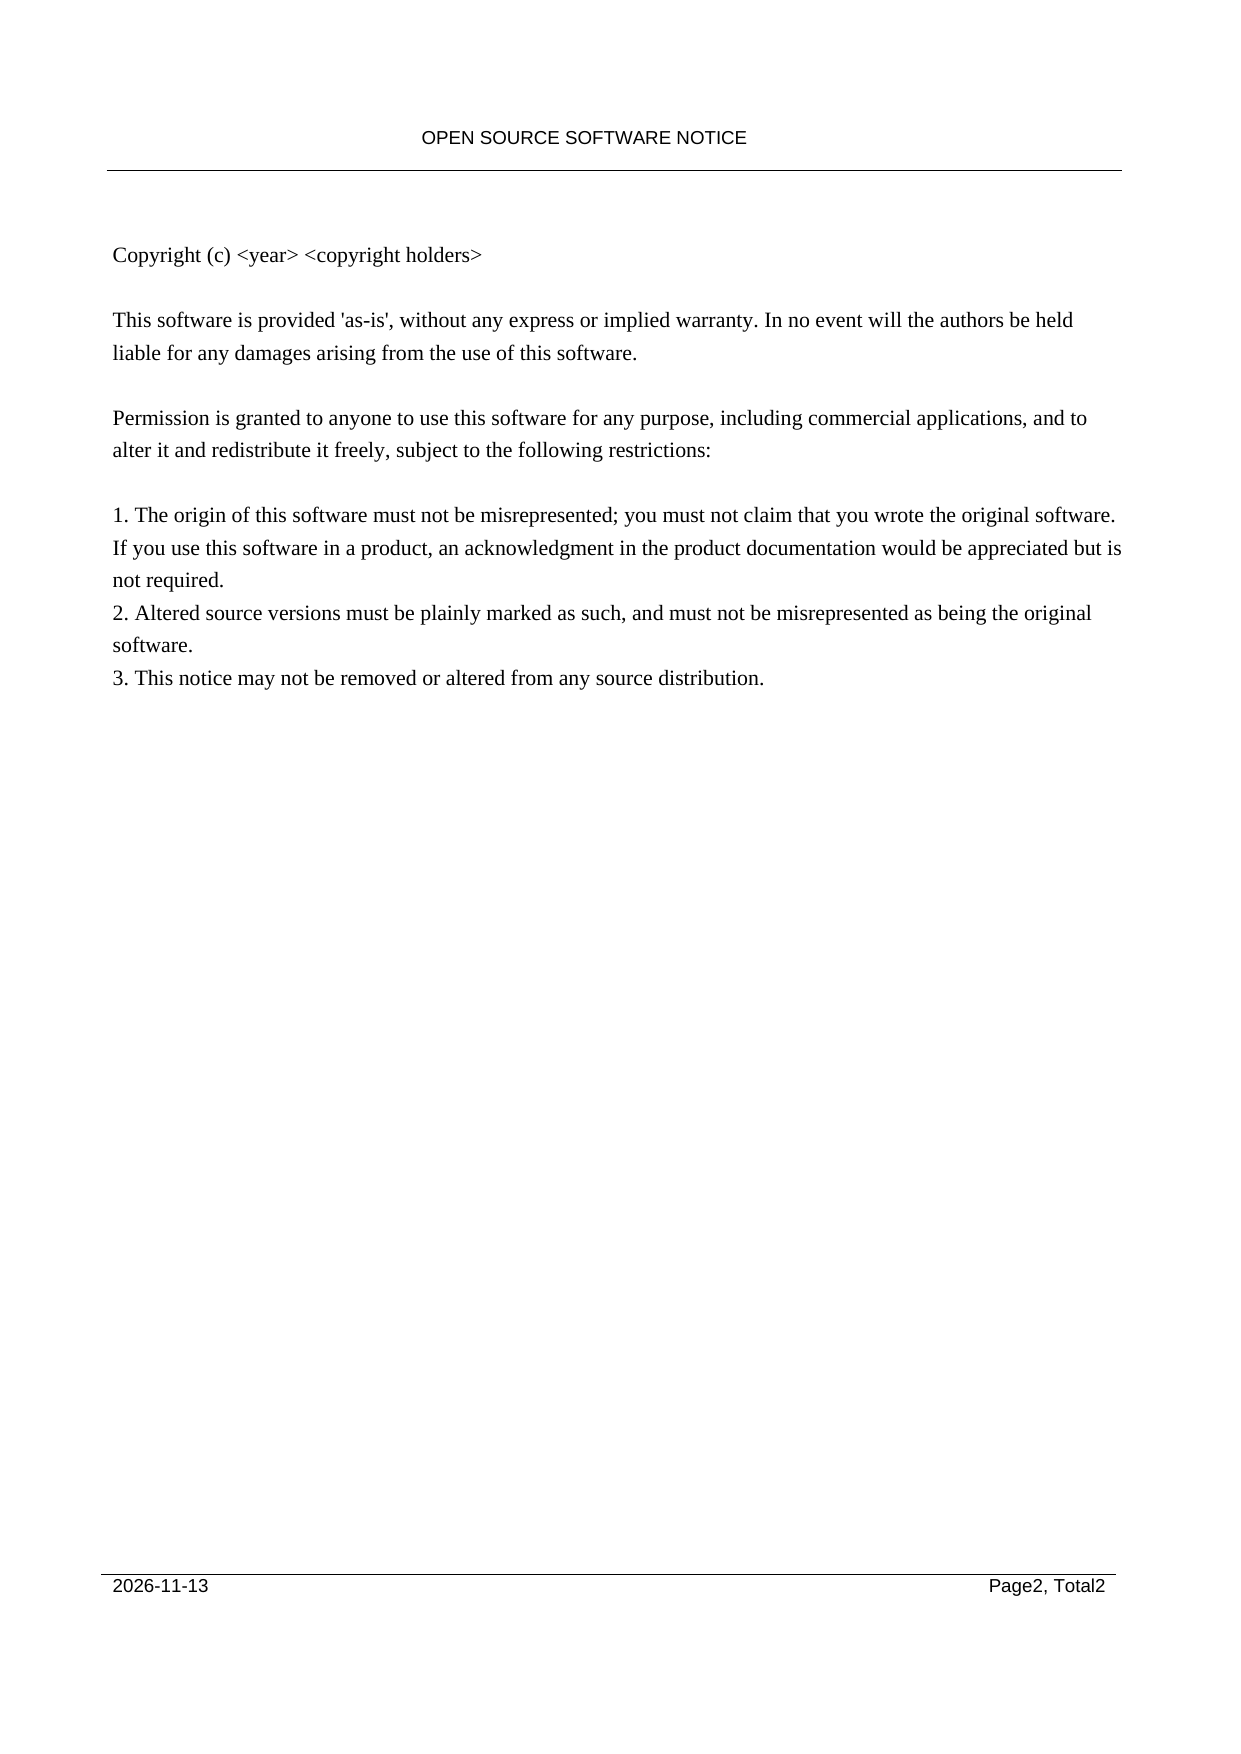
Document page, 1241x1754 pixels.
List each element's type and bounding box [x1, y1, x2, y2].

text [112, 206, 1128, 694]
